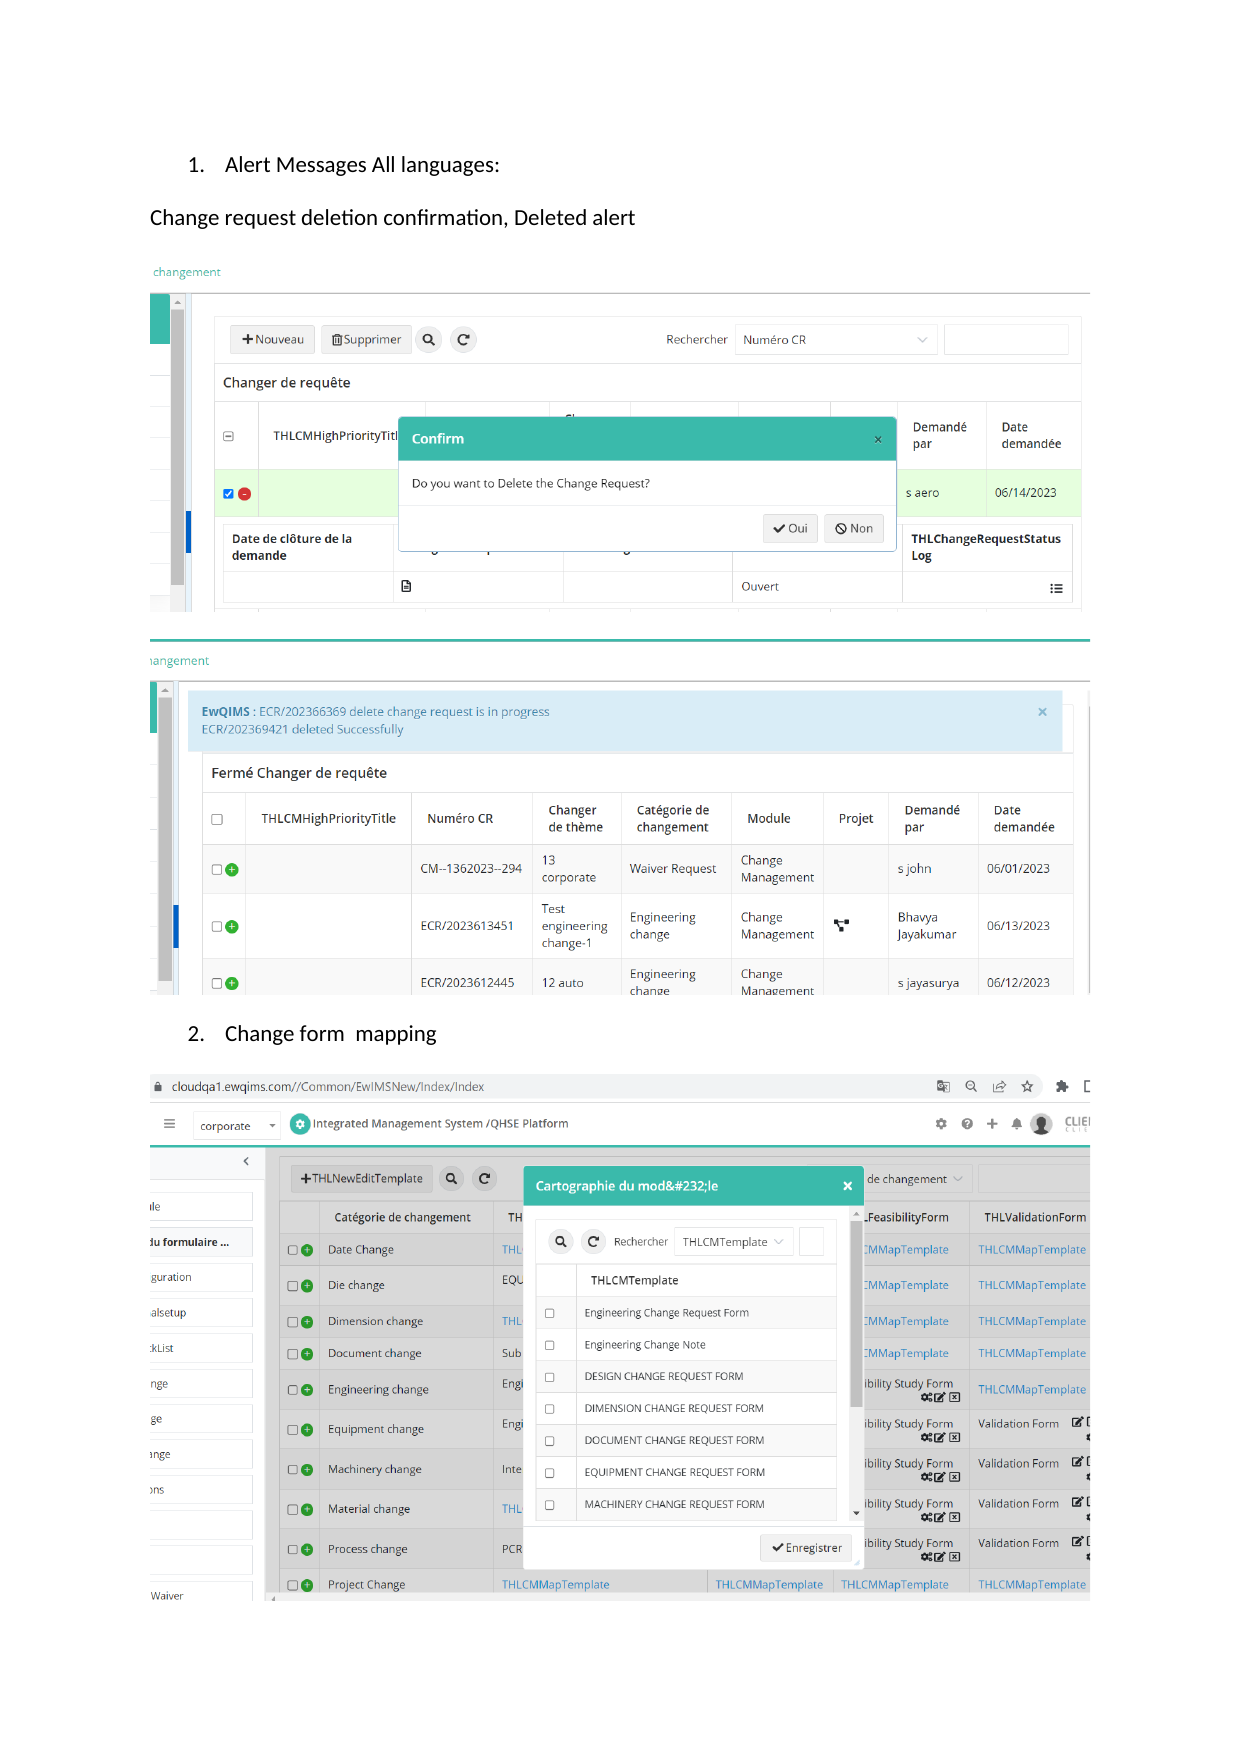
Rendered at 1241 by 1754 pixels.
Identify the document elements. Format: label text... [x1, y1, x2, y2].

picture [150, 1072, 1091, 1601]
list Alert Messages All languages: [187, 150, 1090, 178]
picture [150, 636, 1091, 995]
picture [150, 256, 1091, 612]
text Change request deletion confirmation, Deleted alert [150, 203, 1090, 231]
list Change form mapping [187, 1019, 1090, 1047]
